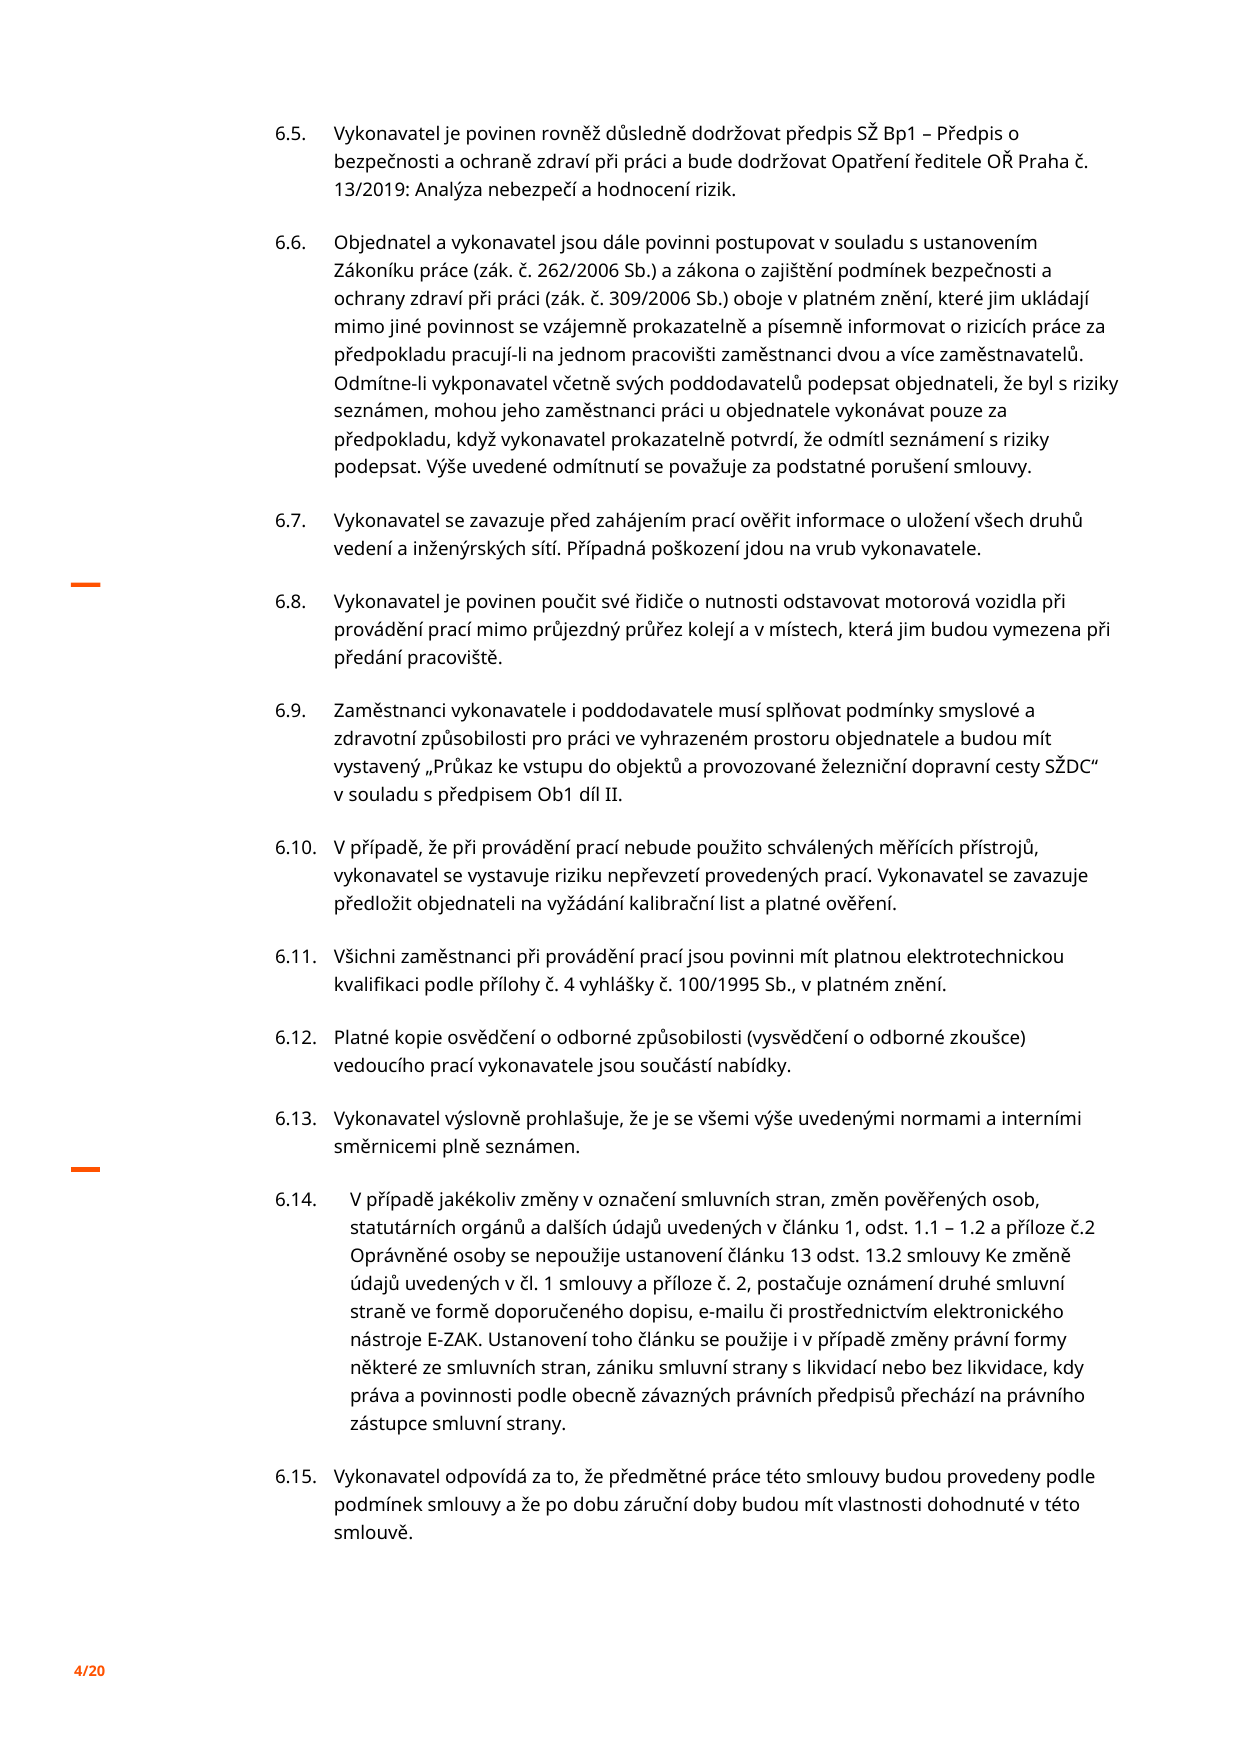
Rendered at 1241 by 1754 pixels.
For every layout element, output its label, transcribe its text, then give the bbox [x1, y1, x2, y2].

list Vykonavatel se zavazuje před zahájením prací ověřit informace o uložení všech druhů vedení a inženýrských sítí. Případná poškození jdou na vrub vykonavatele. [275, 507, 1122, 560]
list Vykonavatel odpovídá za to, že předmětné práce této smlouvy budou provedeny podle podmínek smlouvy a že po dobu záruční doby budou mít vlastnosti dohodnuté v této smlouvě. [275, 1463, 1122, 1545]
list Platné kopie osvědčení o odborné způsobilosti (vysvědčení o odborné zkoušce) vedoucího prací vykonavatele jsou součástí nabídky. [275, 1024, 1122, 1078]
list V případě, že při provádění prací nebude použito schválených měřících přístrojů, vykonavatel se vystavuje riziku nepřevzetí provedených prací. Vykonavatel se zavazuje předložit objednateli na vyžádání kalibrační list a platné ověření. [275, 834, 1122, 916]
list Vykonavatel je povinen poučit své řidiče o nutnosti odstavovat motorová vozidla při provádění prací mimo průjezdný průřez kolejí a v místech, která jim budou vymezena při předání pracoviště. [275, 588, 1122, 669]
list Vykonavatel je povinen rovněž důsledně dodržovat předpis SŽ Bp1 – Předpis o bezpečnosti a ochraně zdraví při práci a bude dodržovat Opatření ředitele OŘ Praha č. 13/2019: Analýza nebezpečí a hodnocení rizik. [275, 121, 1122, 202]
list Objednatel a vykonavatel jsou dále povinni postupovat v souladu s ustanovením Zákoníku práce (zák. č. 262/2006 Sb.) a zákona o zajištění podmínek bezpečnosti a ochrany zdraví při práci (zák. č. 309/2006 Sb.) oboje v platném znění, které jim ukládají mimo jiné povinnost se vzájemně prokazatelně a písemně informovat o rizicích práce za předpokladu pracují-li na jednom pracovišti zaměstnanci dvou a více zaměstnavatelů. Odmítne-li vykponavatel včetně svých poddodavatelů podepsat objednateli, že byl s riziky seznámen, mohou jeho zaměstnanci práci u objednatele vykonávat pouze za předpokladu, když vykonavatel prokazatelně potvrdí, že odmítl seznámení s riziky podepsat. Výše uvedené odmítnutí se považuje za podstatné porušení smlouvy. [275, 230, 1122, 479]
list Zaměstnanci vykonavatele i poddodavatele musí splňovat podmínky smyslové a zdravotní způsobilosti pro práci ve vyhrazeném prostoru objednatele a budou mít vystavený „Průkaz ke vstupu do objektů a provozované železniční dopravní cesty SŽDC“ v souladu s předpisem Ob1 díl II. [275, 697, 1122, 807]
list Vykonavatel výslovně prohlašuje, že je se všemi výše uvedenými normami a interními směrnicemi plně seznámen. [275, 1105, 1122, 1159]
list Všichni zaměstnanci při provádění prací jsou povinni mít platnou elektrotechnickou kvalifikaci podle přílohy č. 4 vyhlášky č. 100/1995 Sb., v platném znění. [275, 943, 1122, 997]
list V případě jakékoliv změny v označení smluvních stran, změn pověřených osob, statutárních orgánů a dalších údajů uvedených v článku 1, odst. 1.1 – 1.2 a příloze č.2 Oprávněné osoby se nepoužije ustanovení článku 13 odst. 13.2 smlouvy Ke změně údajů uvedených v čl. 1 smlouvy a příloze č. 2, postačuje oznámení druhé smluvní straně ve formě doporučeného dopisu, e-mailu či prostřednictvím elektronického nástroje E-ZAK. Ustanovení toho článku se použije i v případě změny právní formy některé ze smluvních stran, zániku smluvní strany s likvidací nebo bez likvidace, kdy práva a povinnosti podle obecně závazných právních předpisů přechází na právního zástupce smluvní strany. [275, 1186, 1122, 1436]
